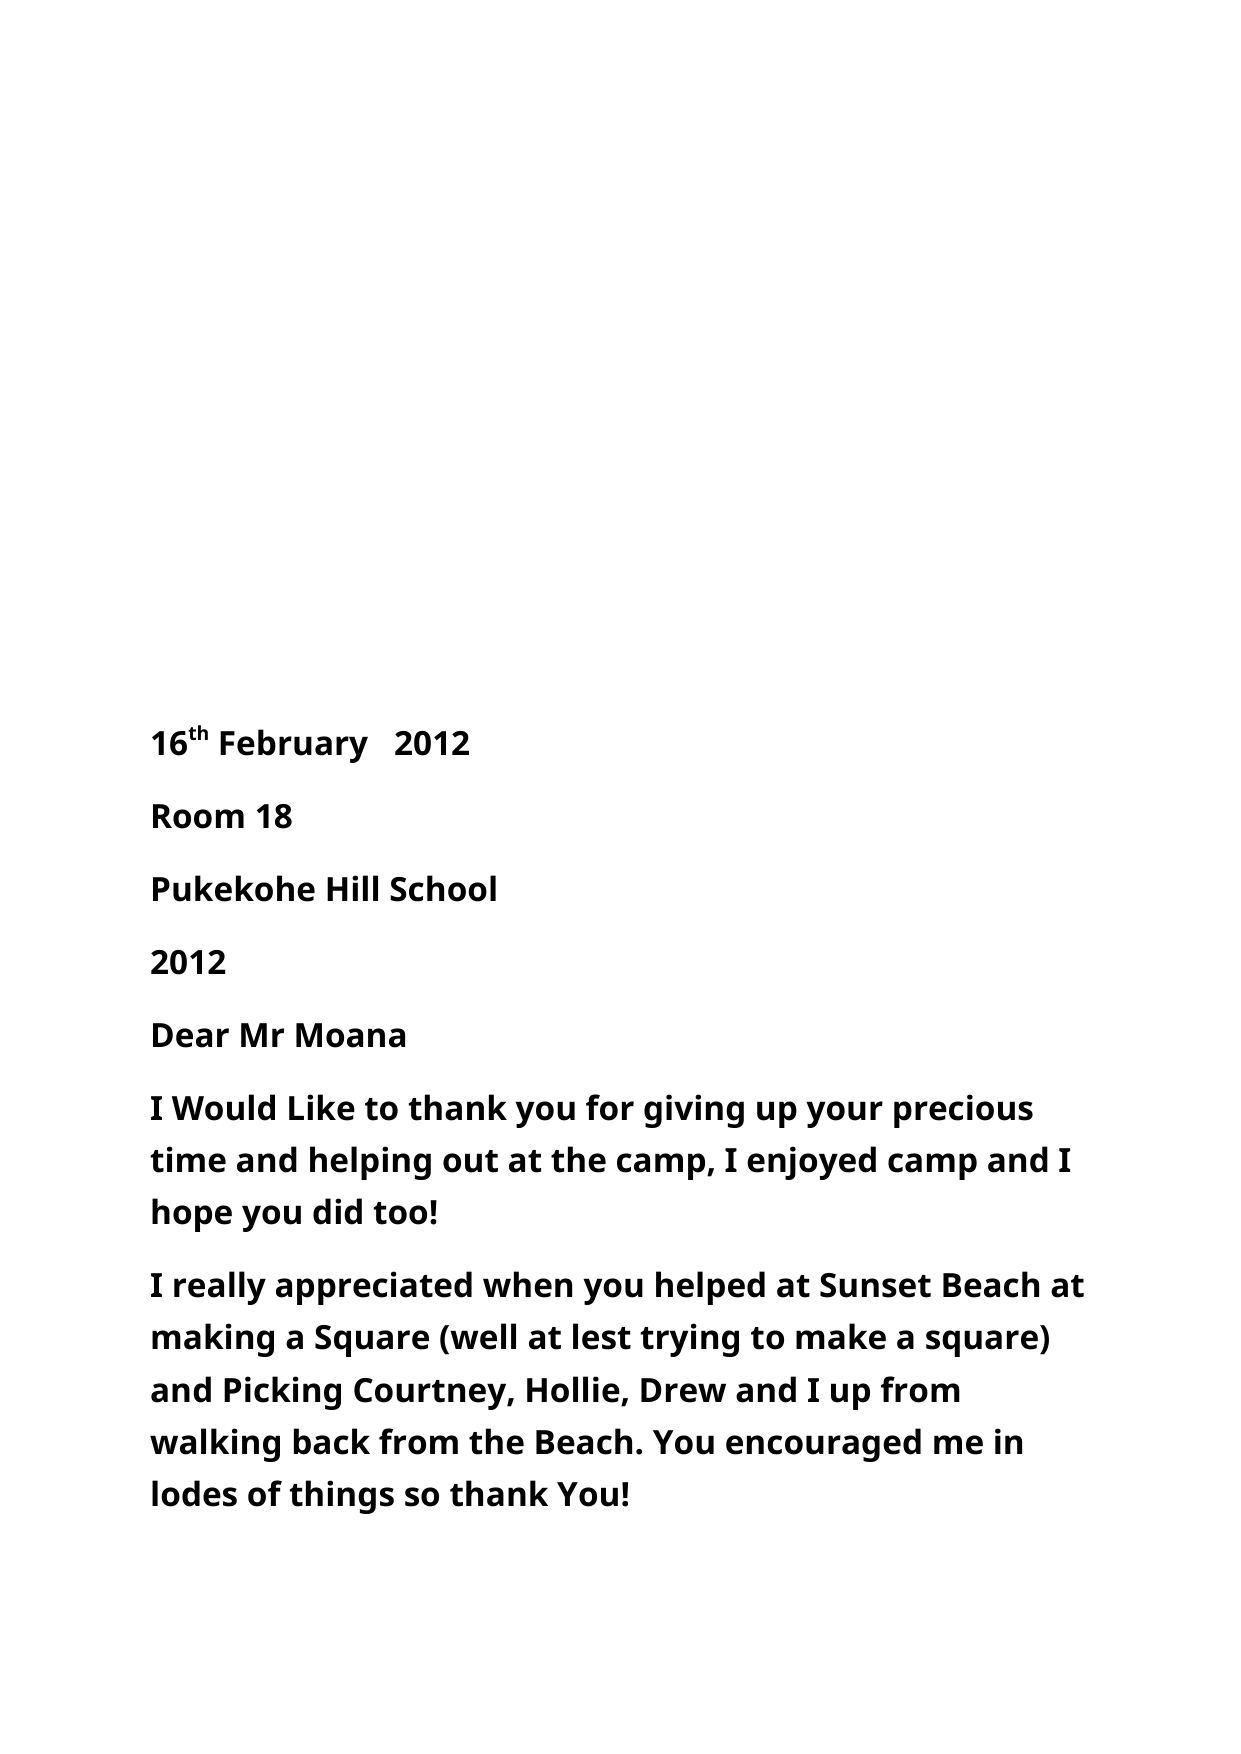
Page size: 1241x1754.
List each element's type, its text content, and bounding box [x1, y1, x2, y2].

text Dear Mr Moana [150, 1012, 1090, 1057]
text Pukekohe Hill School [150, 866, 1090, 911]
text I really appreciated when you helped at Sunset Beach at making a Square (well at lest trying to make a square) and Picking Courtney, Hollie, Drew and I up from walking back from the Beach. You encouraged me in lodes of things so thank You! [150, 1262, 1090, 1516]
text 16th February 2012 [150, 719, 1090, 765]
text Room 18 [150, 792, 1090, 838]
text I Would Like to thank you for giving up your precious time and helping out at the camp, I enjoyed camp and I hope you did too! [150, 1084, 1090, 1234]
text 2012 [150, 938, 1090, 984]
